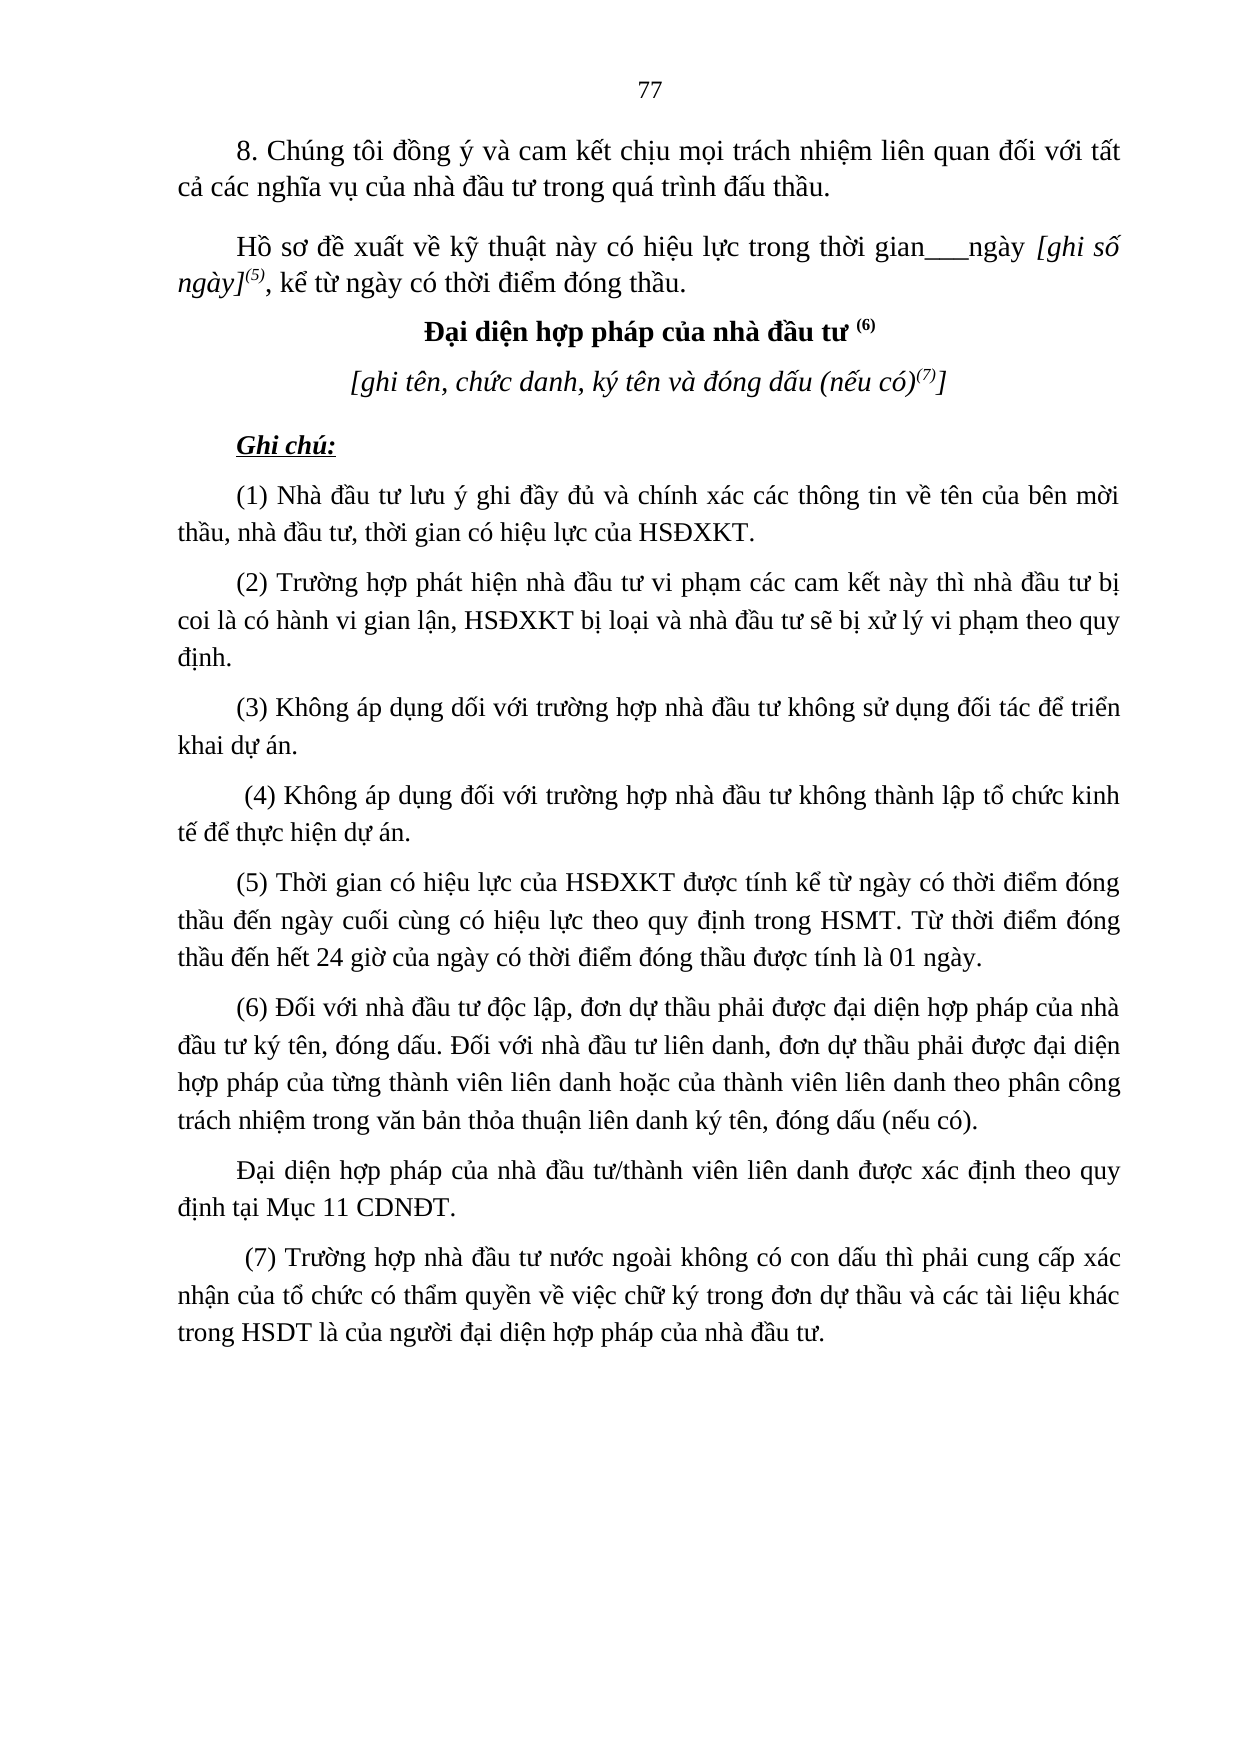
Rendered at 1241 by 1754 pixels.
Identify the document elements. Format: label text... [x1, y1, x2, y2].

text Hồ sơ đề xuất về kỹ thuật này có hiệu lực trong thời gian___ngày [ghi số ngày](5), kể từ ngày có thời điểm đóng thầu. [177, 228, 1122, 299]
text (3) Không áp dụng dối với trường hợp nhà đầu tư không sử dụng đối tác để triển khai dự án. [177, 687, 1122, 762]
text (2) Trường hợp phát hiện nhà đầu tư vi phạm các cam kết này thì nhà đầu tư bị coi là có hành vi gian lận, HSĐXKT bị loại và nhà đầu tư sẽ bị xử lý vi phạm theo quy định. [177, 562, 1122, 674]
text [ghi tên, chức danh, ký tên và đóng dấu (nếu có)(7)] [177, 362, 1122, 399]
text Ghi chú: [177, 424, 1122, 462]
text (5) Thời gian có hiệu lực của HSĐXKT được tính kể từ ngày có thời điểm đóng thầu đến ngày cuối cùng có hiệu lực theo quy định trong HSMT. Từ thời điểm đóng thầu đến hết 24 giờ của ngày có thời điểm đóng thầu được tính là 01 ngày. [177, 862, 1122, 974]
text Đại diện hợp pháp của nhà đầu tư/thành viên liên danh được xác định theo quy định tại Mục 11 CDNĐT. [177, 1149, 1122, 1224]
text 8. Chúng tôi đồng ý và cam kết chịu mọi trách nhiệm liên quan đối với tất cả các nghĩa vụ của nhà đầu tư trong quá trình đấu thầu. [177, 132, 1122, 203]
text (1) Nhà đầu tư lưu ý ghi đầy đủ và chính xác các thông tin về tên của bên mời thầu, nhà đầu tư, thời gian có hiệu lực của HSĐXKT. [177, 474, 1122, 549]
text (6) Đối với nhà đầu tư độc lập, đơn dự thầu phải được đại diện hợp pháp của nhà đầu tư ký tên, đóng dấu. Đối với nhà đầu tư liên danh, đơn dự thầu phải được đại diện hợp pháp của từng thành viên liên danh hoặc của thành viên liên danh theo phân công trách nhiệm trong văn bản thỏa thuận liên danh ký tên, đóng dấu (nếu có). [177, 987, 1122, 1137]
text Đại diện hợp pháp của nhà đầu tư (6) [177, 312, 1122, 349]
text (7) Trường hợp nhà đầu tư nước ngoài không có con dấu thì phải cung cấp xác nhận của tổ chức có thẩm quyền về việc chữ ký trong đơn dự thầu và các tài liệu khác trong HSDT là của người đại diện hợp pháp của nhà đầu tư. [177, 1237, 1122, 1349]
text (4) Không áp dụng đối với trường hợp nhà đầu tư không thành lập tổ chức kinh tế để thực hiện dự án. [177, 774, 1122, 849]
